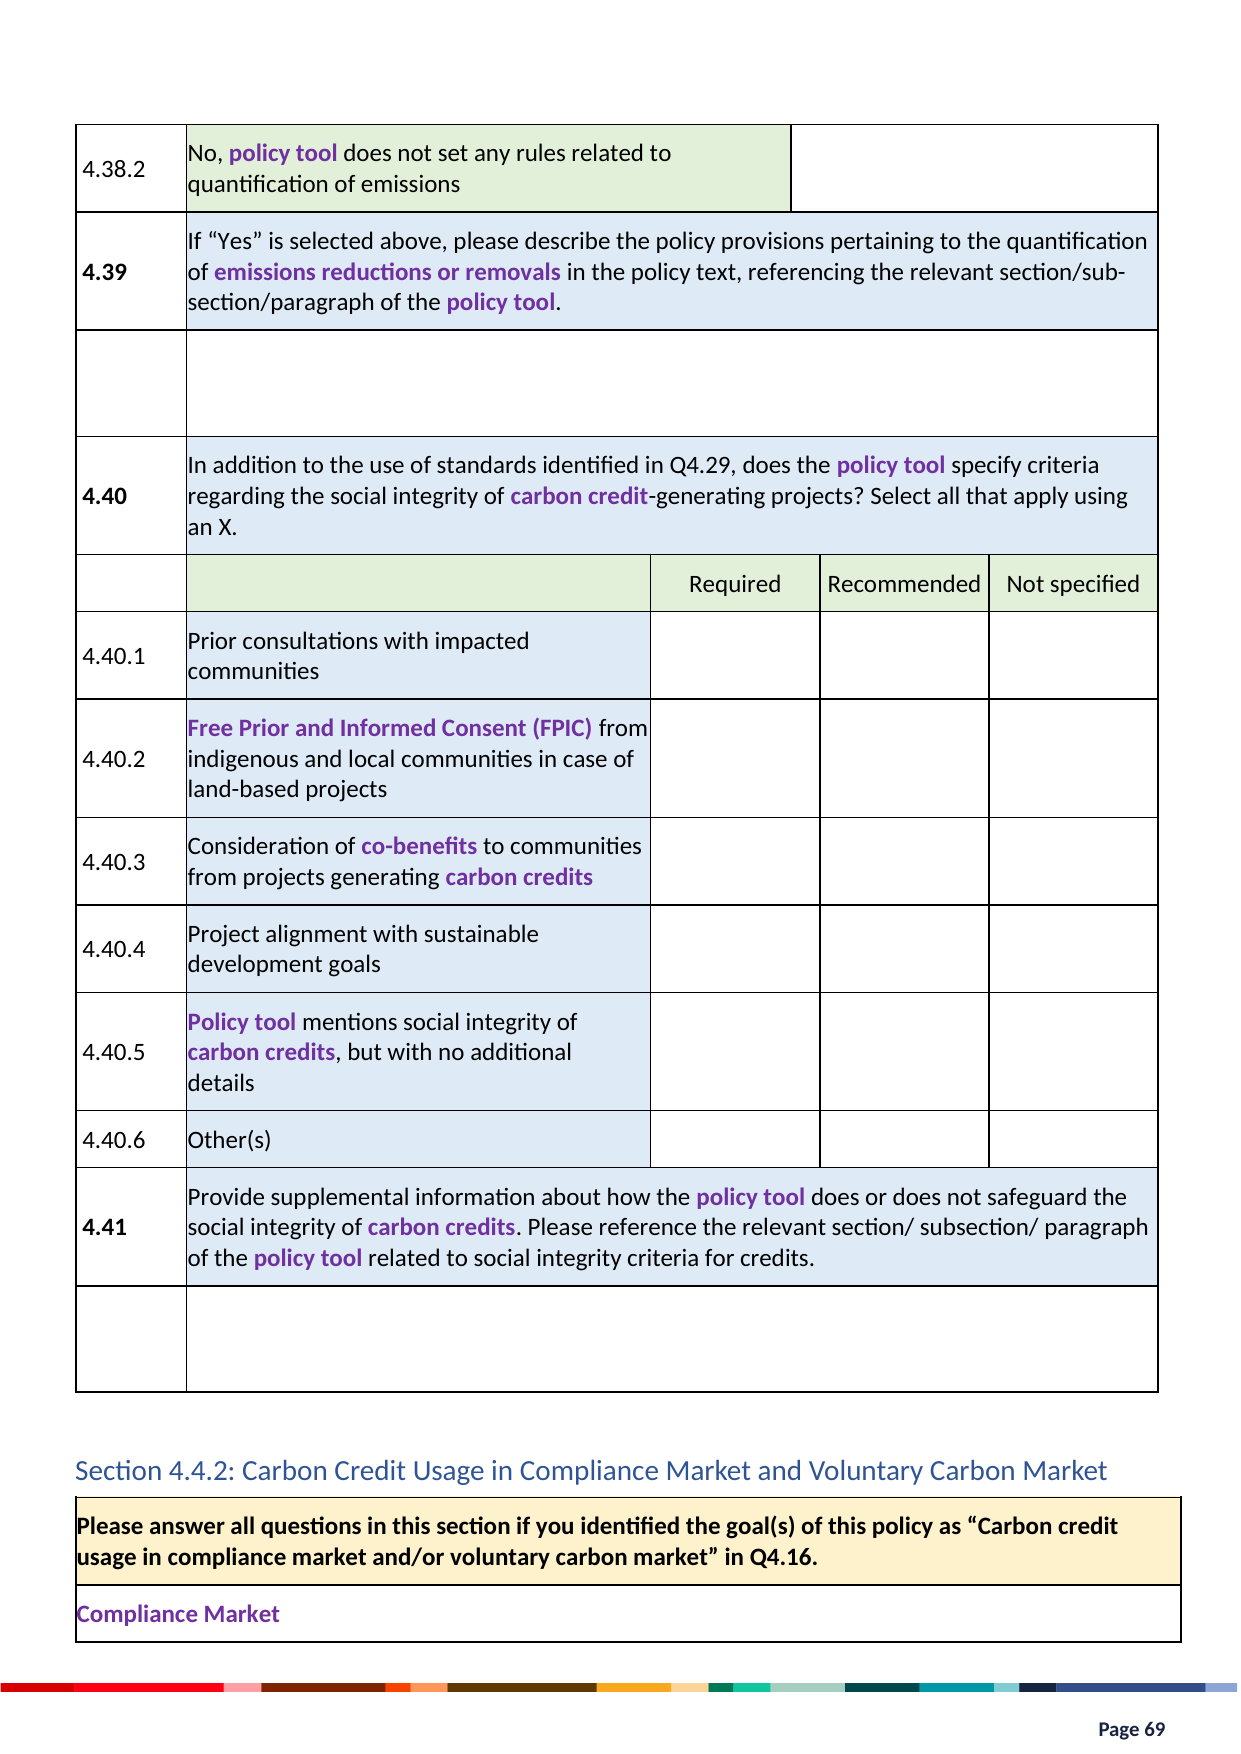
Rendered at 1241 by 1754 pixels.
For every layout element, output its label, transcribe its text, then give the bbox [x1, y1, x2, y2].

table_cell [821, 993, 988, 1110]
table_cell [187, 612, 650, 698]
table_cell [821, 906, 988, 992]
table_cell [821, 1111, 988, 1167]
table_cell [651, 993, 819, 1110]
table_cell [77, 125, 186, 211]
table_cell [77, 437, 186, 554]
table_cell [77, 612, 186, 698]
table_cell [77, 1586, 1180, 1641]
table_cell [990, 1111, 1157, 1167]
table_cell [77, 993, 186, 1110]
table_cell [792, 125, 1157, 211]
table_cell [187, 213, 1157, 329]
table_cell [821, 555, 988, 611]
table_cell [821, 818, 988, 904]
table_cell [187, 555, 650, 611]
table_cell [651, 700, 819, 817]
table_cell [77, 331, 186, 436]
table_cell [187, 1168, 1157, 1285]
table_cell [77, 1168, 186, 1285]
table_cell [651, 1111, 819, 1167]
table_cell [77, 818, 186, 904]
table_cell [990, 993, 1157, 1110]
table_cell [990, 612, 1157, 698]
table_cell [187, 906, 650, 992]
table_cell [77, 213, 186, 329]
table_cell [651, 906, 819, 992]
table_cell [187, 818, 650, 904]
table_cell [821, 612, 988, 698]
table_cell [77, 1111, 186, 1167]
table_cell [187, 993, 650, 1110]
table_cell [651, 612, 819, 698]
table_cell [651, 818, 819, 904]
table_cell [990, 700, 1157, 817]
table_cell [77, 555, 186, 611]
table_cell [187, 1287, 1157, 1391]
picture [0, 1683, 1236, 1692]
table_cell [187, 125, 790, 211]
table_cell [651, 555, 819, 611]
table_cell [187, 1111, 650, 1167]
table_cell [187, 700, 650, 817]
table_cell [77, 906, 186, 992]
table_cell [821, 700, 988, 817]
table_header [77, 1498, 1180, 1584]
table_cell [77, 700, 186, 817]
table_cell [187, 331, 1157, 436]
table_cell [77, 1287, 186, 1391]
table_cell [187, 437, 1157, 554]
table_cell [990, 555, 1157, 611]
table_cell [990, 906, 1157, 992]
subtitle Section 4.4.2: Carbon Credit Usage in Compliance Market and Voluntary Carbon Market [75, 1452, 1165, 1488]
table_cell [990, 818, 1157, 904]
